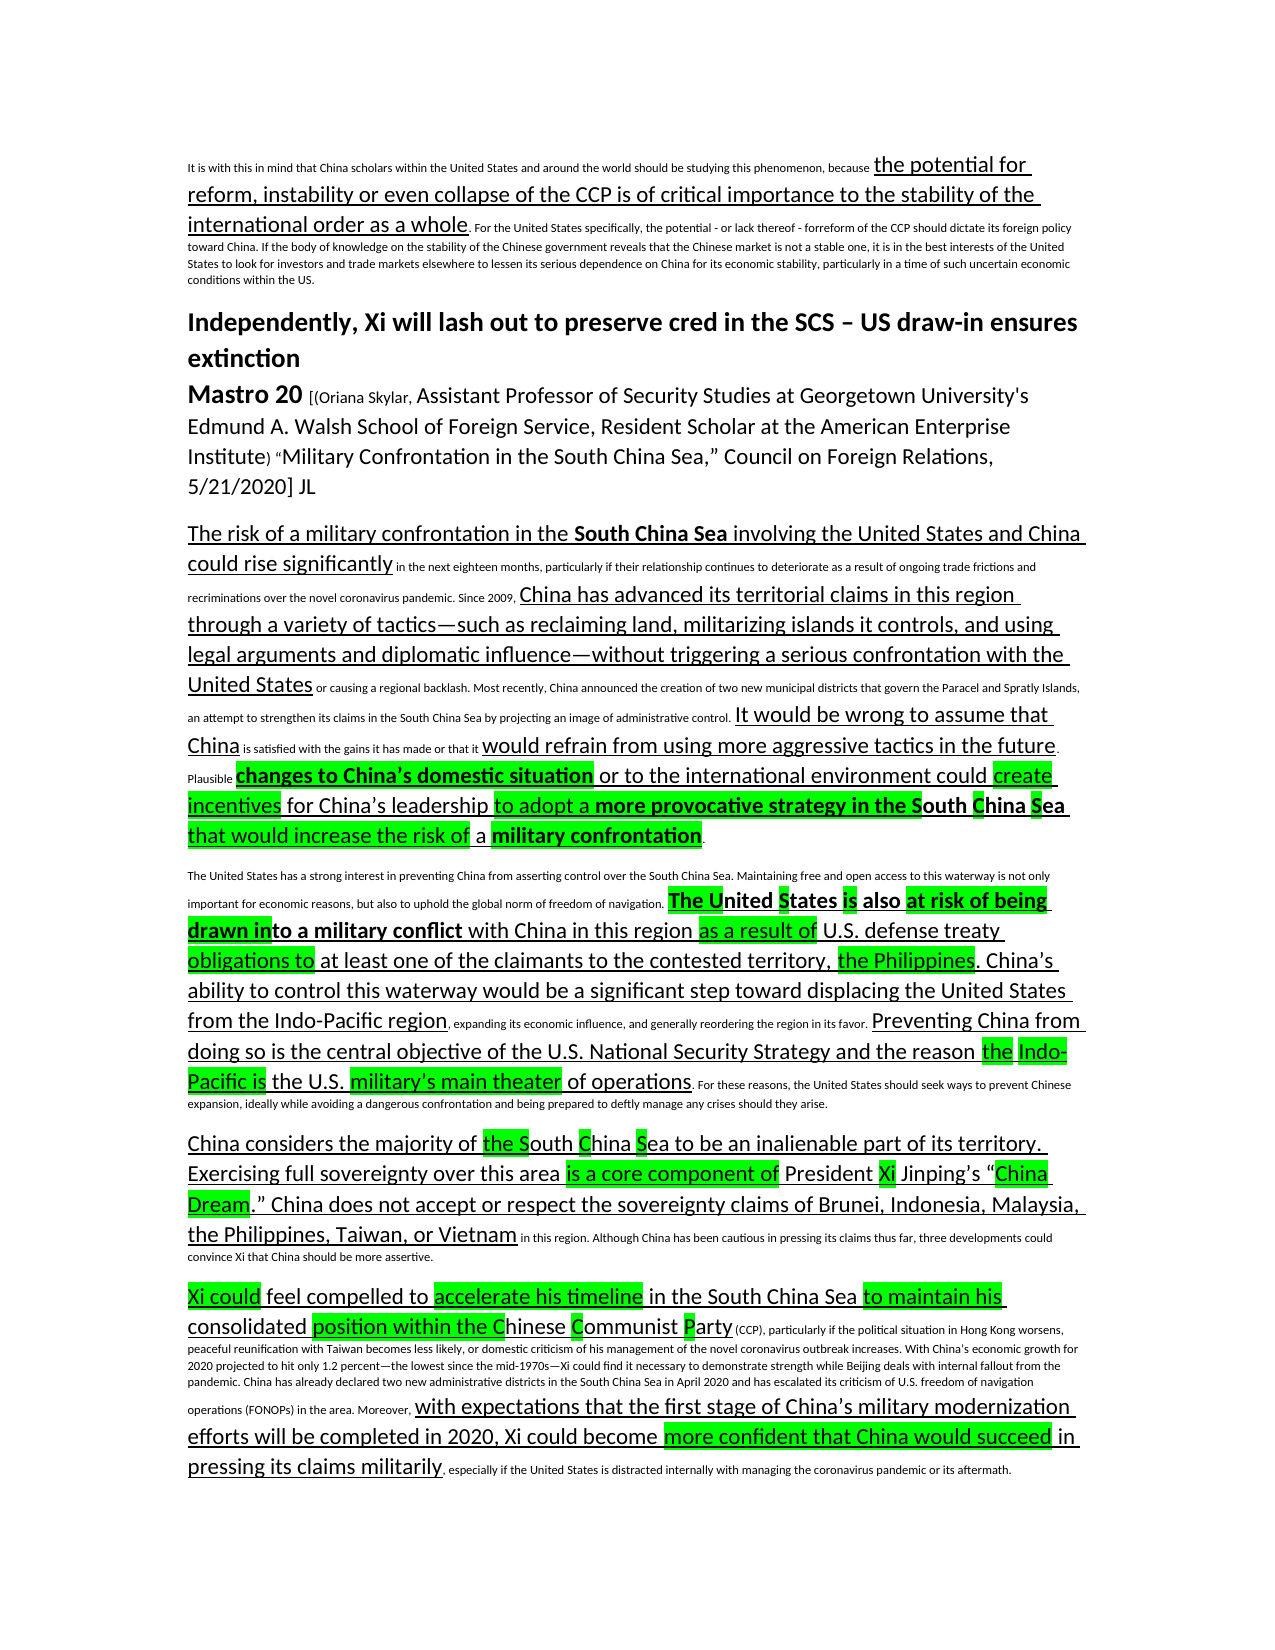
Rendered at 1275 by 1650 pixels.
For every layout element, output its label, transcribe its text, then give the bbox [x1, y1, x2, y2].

text The risk of a military confrontation in the South China Sea involving the United States and China could rise significantly in the next eighteen months, particularly if their relationship continues to deteriorate as a result of ongoing trade frictions and recriminations over the novel coronavirus pandemic. Since 2009, China has advanced its territorial claims in this region through a variety of tactics—such as reclaiming land, militarizing islands it controls, and using legal arguments and diplomatic influence—without triggering a serious confrontation with the United States or causing a regional backlash. Most recently, China announced the creation of two new municipal districts that govern the Paracel and Spratly Islands, an attempt to strengthen its claims in the South China Sea by projecting an image of administrative control. It would be wrong to assume that China is satisfied with the gains it has made or that it would refrain from using more aggressive tactics in the future. Plausible changes to China’s domestic situation or to the international environment could create incentives for China’s leadership to adopt a more provocative strategy in the South China Sea that would increase the risk of a military confrontation. [187, 519, 1087, 849]
subtitle Independently, Xi will lash out to preserve cred in the SCS – US draw-in ensures extinction [187, 306, 1087, 374]
text China considers the majority of the South China Sea to be an inalienable part of its territory. Exercising full sovereignty over this area is a core component of President Xi Jinping’s “China Dream.” China does not accept or respect the sovereignty claims of Brunei, Indonesia, Malaysia, the Philippines, Taiwan, or Vietnam in this region. Although China has been cautious in pressing its claims thus far, three developments could convince Xi that China should be more assertive. [187, 1129, 1087, 1264]
text Xi could feel compelled to accelerate his timeline in the South China Sea to maintain his consolidated position within the Chinese Communist Party (CCP), particularly if the political situation in Hong Kong worsens, peaceful reunification with Taiwan becomes less likely, or domestic criticism of his management of the novel coronavirus outbreak increases. With China’s economic growth for 2020 projected to hit only 1.2 percent—the lowest since the mid-1970s—Xi could find it necessary to demonstrate strength while Beijing deals with internal fallout from the pandemic. China has already declared two new administrative districts in the South China Sea in April 2020 and has escalated its criticism of U.S. freedom of navigation operations (FONOPs) in the area. Moreover, with expectations that the first stage of China’s military modernization efforts will be completed in 2020, Xi could become more confident that China would succeed in pressing its claims militarily, especially if the United States is distracted internally with managing the coronavirus pandemic or its aftermath. [187, 1282, 1087, 1481]
text It is with this in mind that China scholars within the United States and around the world should be studying this phenomenon, because the potential for reform, instability or even collapse of the CCP is of critical importance to the stability of the international order as a whole. For the United States specifically, the potential - or lack thereof - forreform of the CCP should dictate its foreign policy toward China. If the body of knowledge on the stability of the Chinese government reveals that the Chinese market is not a stable one, it is in the best interests of the United States to look for investors and trade markets elsewhere to lessen its serious dependence on China for its economic stability, particularly in a time of such uncertain economic conditions within the US. [187, 150, 1087, 288]
text The United States has a strong interest in preventing China from asserting control over the South China Sea. Maintaining free and open access to this waterway is not only important for economic reasons, but also to uphold the global norm of freedom of navigation. The United States is also at risk of being drawn into a military conflict with China in this region as a result of U.S. defense treaty obligations to at least one of the claimants to the contested territory, the Philippines. China’s ability to control this waterway would be a significant step toward displacing the United States from the Indo-Pacific region, expanding its economic influence, and generally reordering the region in its favor. Preventing China from doing so is the central objective of the U.S. National Security Strategy and the reason the Indo-Pacific is the U.S. military’s main theater of operations. For these reasons, the United States should seek ways to prevent Chinese expansion, ideally while avoiding a dangerous confrontation and being prepared to deftly manage any crises should they arise. [187, 868, 1087, 1112]
text Mastro 20 [(Oriana Skylar, Assistant Professor of Security Studies at Georgetown University's Edmund A. Walsh School of Foreign Service, Resident Scholar at the American Enterprise Institute) “Military Confrontation in the South China Sea,” Council on Foreign Relations, 5/21/2020] JL [187, 377, 1087, 501]
